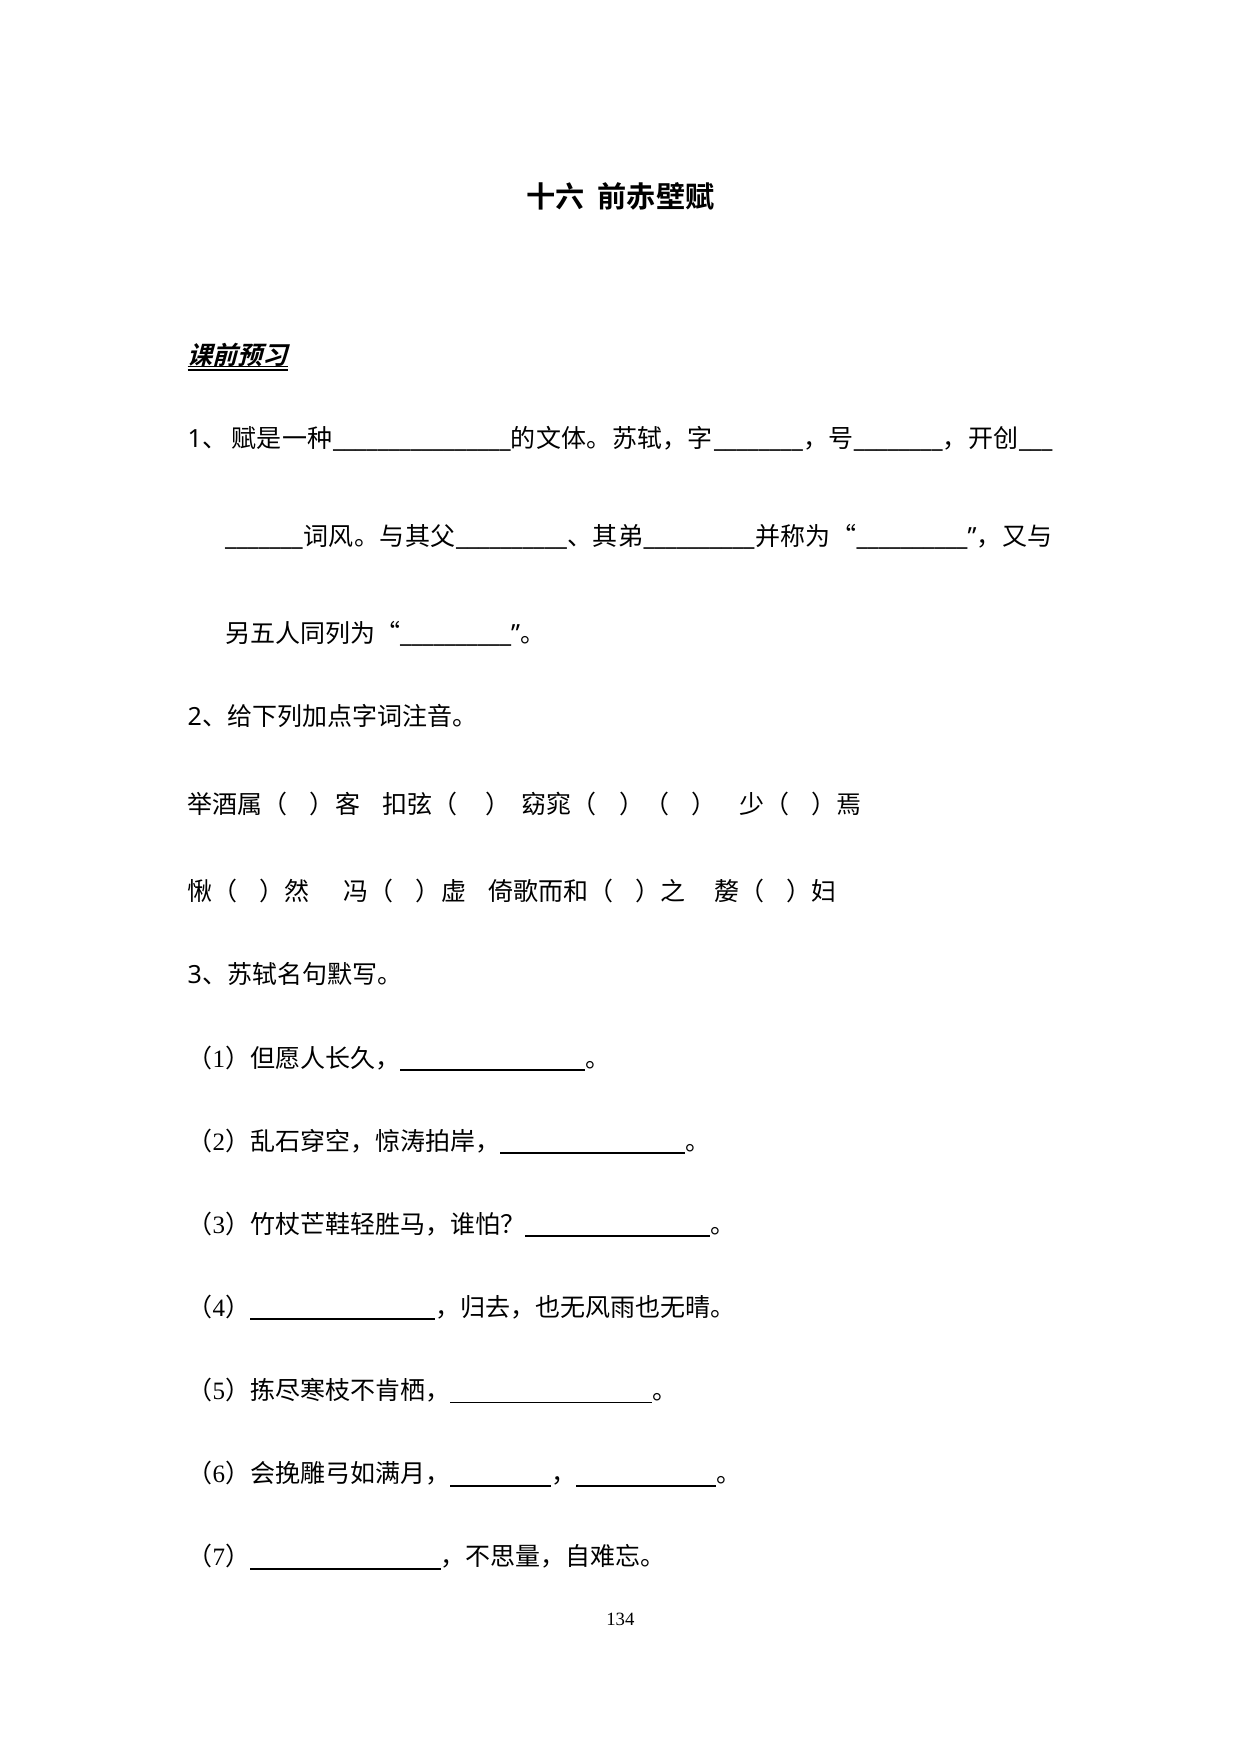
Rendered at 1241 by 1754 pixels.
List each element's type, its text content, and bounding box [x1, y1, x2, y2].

text 愀（ ）然 冯（ ）虚 倚歌而和（ ）之 嫠（ ）妇 [187, 853, 1053, 918]
list 赋是一种________________的文体。苏轼，字________，号________，开创__________词风。与其父__________、其弟__________并称为“__________”，又与另五人同列为“__________”。 [187, 404, 1053, 664]
text （7） ，不思量，自难忘。 [187, 1522, 1053, 1587]
text （3）竹杖芒鞋轻胜马，谁怕？ 。 [187, 1190, 1053, 1255]
subtitle 十六 前赤壁赋 [187, 162, 1053, 227]
text 课前预习 [187, 321, 1053, 386]
text 举酒属（ ）客 扣弦（ ） 窈窕（ ）（ ） 少（ ）焉 [187, 765, 1053, 830]
text （4） ，归去，也无风雨也无晴。 [187, 1273, 1053, 1338]
text 2、给下列加点字词注音。 [187, 682, 1053, 747]
text （1）但愿人长久， 。 [187, 1024, 1053, 1089]
text （6）会挽雕弓如满月， ， 。 [187, 1439, 1053, 1504]
text （2）乱石穿空，惊涛拍岸， 。 [187, 1107, 1053, 1172]
text （5）拣尽寒枝不肯栖， 。 [187, 1356, 1053, 1421]
text 3、苏轼名句默写。 [187, 941, 1053, 1006]
